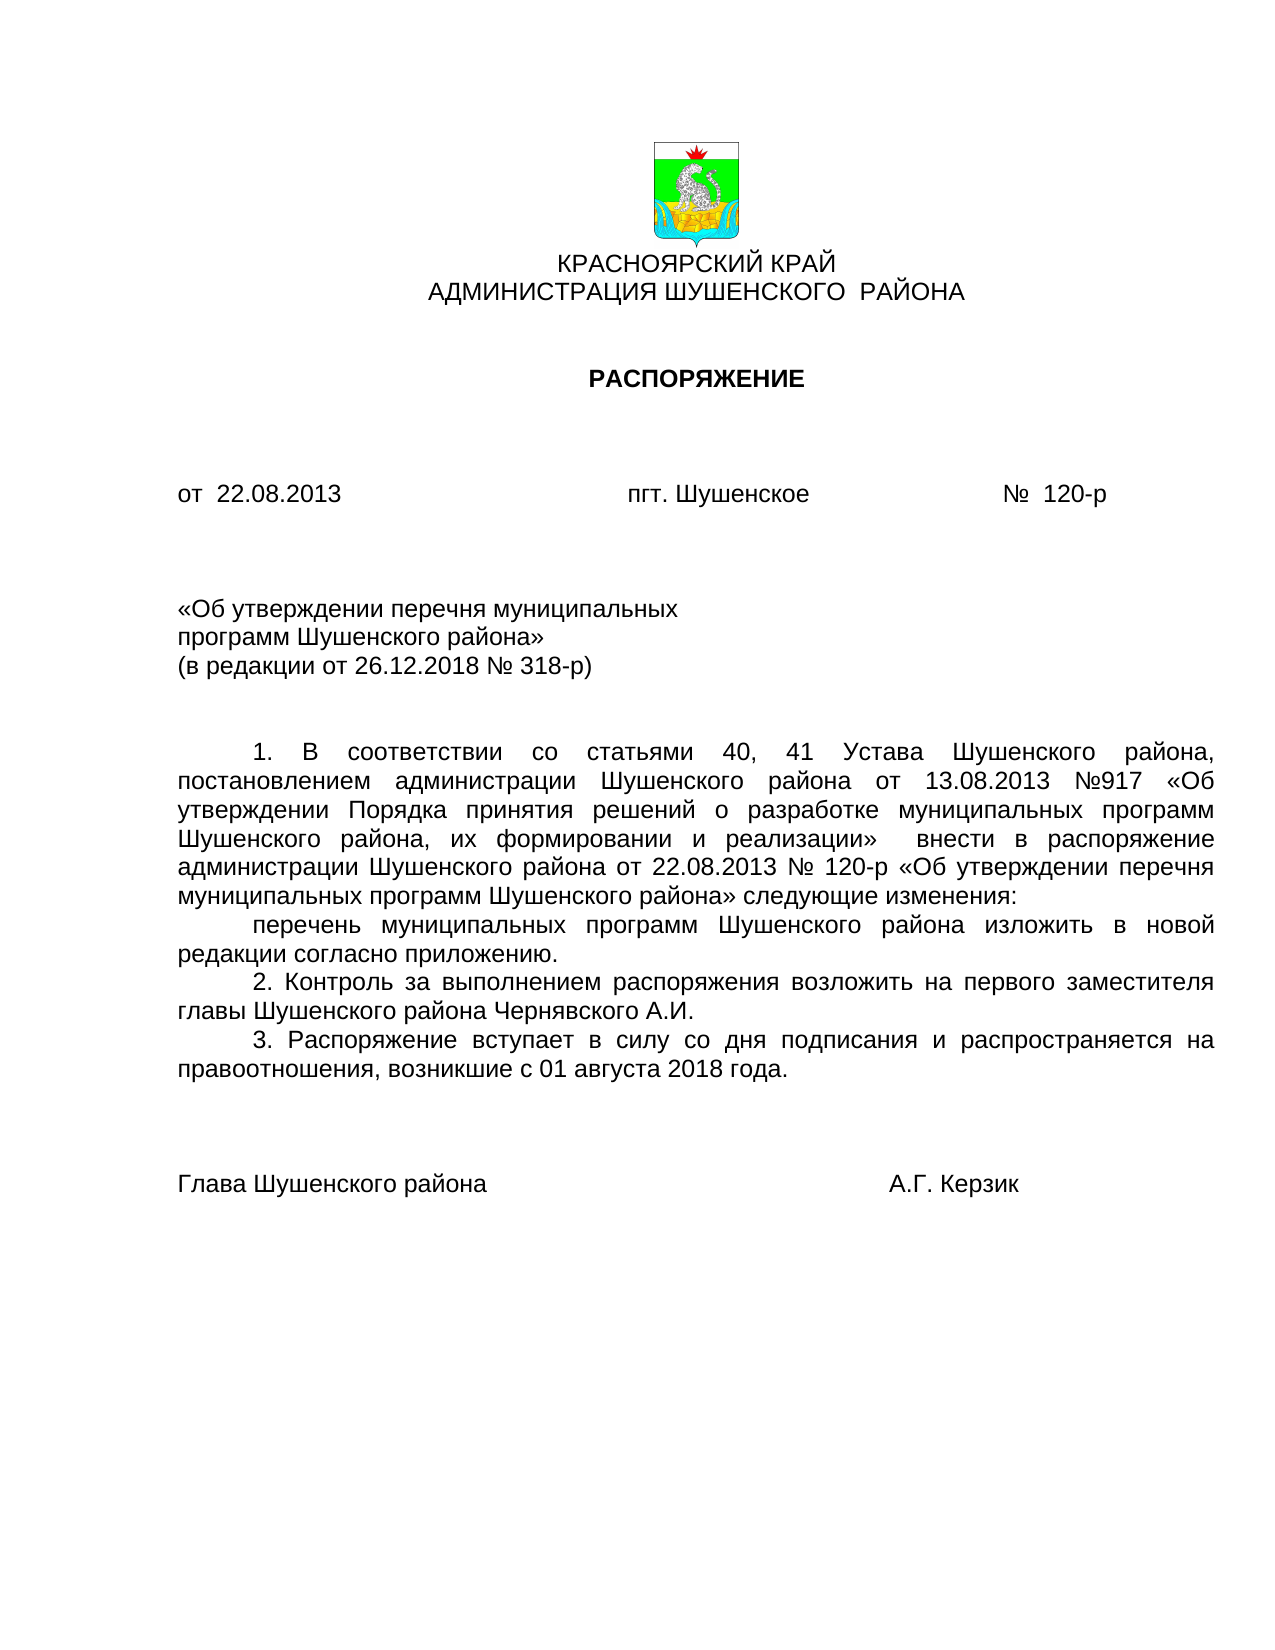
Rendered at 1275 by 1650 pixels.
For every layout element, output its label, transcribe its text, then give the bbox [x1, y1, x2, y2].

text от 22.08.2013 пгт. Шушенское № 120-р [177, 478, 1216, 507]
picture [654, 142, 739, 249]
text 2. Контроль за выполнением распоряжения возложить на первого заместителя главы Шушенского района Чернявского А.И. [177, 967, 1216, 1025]
text АДМИНИСТРАЦИЯ ШУШЕНСКОГО РАЙОНА [177, 277, 1216, 306]
text Глава Шушенского района А.Г. Керзик [177, 1168, 1216, 1197]
subtitle РАСПОРЯЖЕНИЕ [177, 363, 1216, 392]
text 1. В соответствии со статьями 40, 41 Устава Шушенского района, постановлением администрации Шушенского района от 13.08.2013 №917 «Об утверждении Порядка принятия решений о разработке муниципальных программ Шушенского района, их формировании и реализации» внести в распоряжение администрации Шушенского района от 22.08.2013 № 120-р «Об утверждении перечня муниципальных программ Шушенского района» следующие изменения: [177, 737, 1216, 910]
text 3. Распоряжение вступает в силу со дня подписания и распространяется на правоотношения, возникшие с 01 августа 2018 года. [177, 1025, 1216, 1082]
text (в редакции от 26.12.2018 № 318-р) [177, 651, 1216, 680]
text КРАСНОЯРСКИЙ КРАЙ [177, 248, 1216, 277]
text «Об утверждении перечня муниципальных [177, 593, 1216, 622]
text программ Шушенского района» [177, 622, 1216, 651]
text перечень муниципальных программ Шушенского района изложить в новой редакции согласно приложению. [177, 910, 1216, 967]
